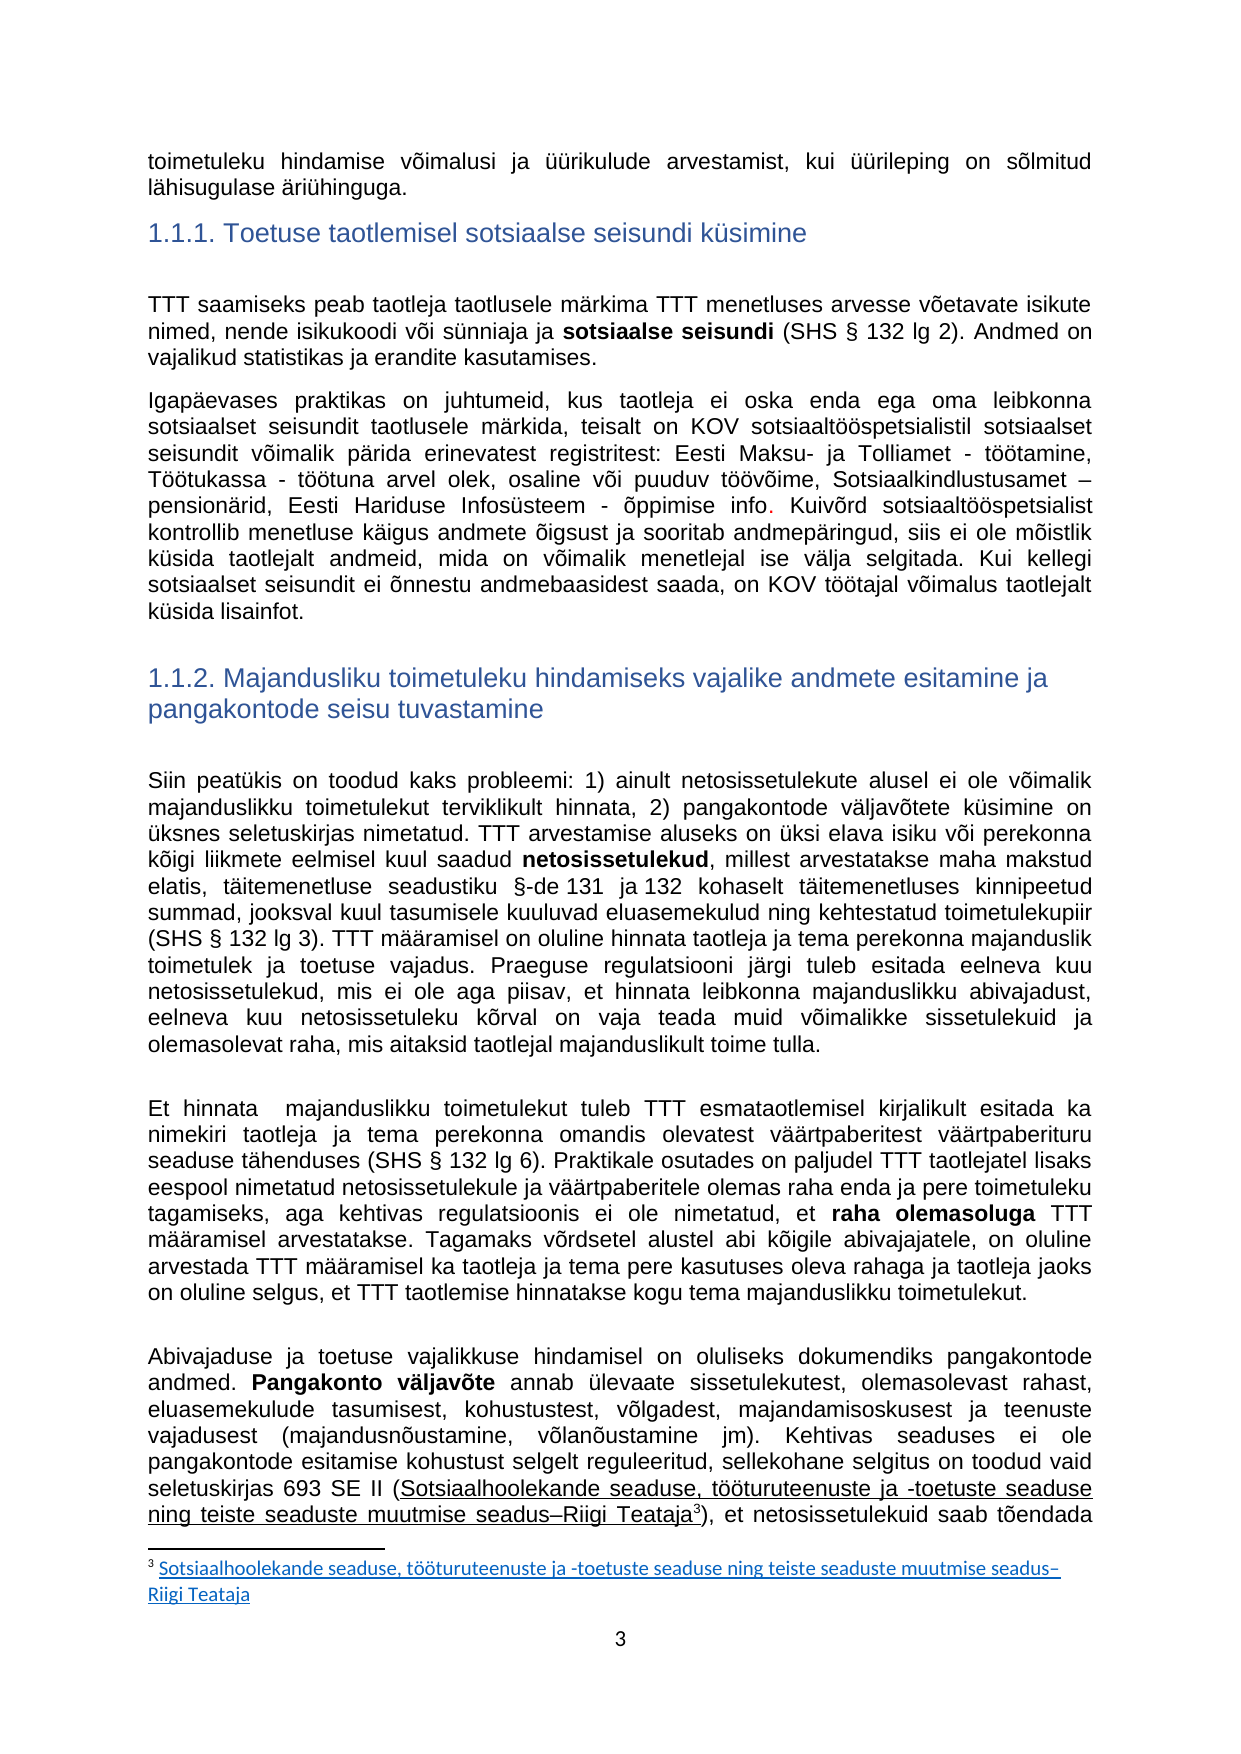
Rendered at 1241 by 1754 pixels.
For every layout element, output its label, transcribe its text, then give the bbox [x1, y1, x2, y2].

subtitle 1.1.2. Majandusliku toimetuleku hindamiseks vajalike andmete esitamine ja pangakontode seisu tuvastamine [148, 662, 1093, 724]
text TTT saamiseks peab taotleja taotlusele märkima TTT menetluses arvesse võetavate isikute nimed, nende isikukoodi või sünniaja ja sotsiaalse seisundi (SHS § 132 lg 2). Andmed on vajalikud statistikas ja erandite kasutamises. [148, 291, 1093, 370]
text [148, 148, 1093, 200]
text Et hinnata majanduslikku toimetulekut tuleb TTT esmataotlemisel kirjalikult esitada ka nimekiri taotleja ja tema perekonna omandis olevatest väärtpaberitest väärtpaberituru seaduse tähenduses (SHS § 132 lg 6). Praktikale osutades on paljudel TTT taotlejatel lisaks eespool nimetatud netosissetulekule ja väärtpaberitele olemas raha enda ja pere toimetuleku tagamiseks, aga kehtivas regulatsioonis ei ole nimetatud, et raha olemasoluga TTT määramisel arvestatakse. Tagamaks võrdsetel alustel abi kõigile abivajajatele, on oluline arvestada TTT määramisel ka taotleja ja tema pere kasutuses oleva rahaga ja taotleja jaoks on oluline selgus, et TTT taotlemise hinnatakse kogu tema majanduslikku toimetulekut. [148, 1094, 1093, 1305]
text Igapäevases praktikas on juhtumeid, kus taotleja ei oska enda ega oma leibkonna sotsiaalset seisundit taotlusele märkida, teisalt on KOV sotsiaaltööspetsialistil sotsiaalset seisundit võimalik pärida erinevatest registritest: Eesti Maksu- ja Tolliamet - töötamine, Töötukassa - töötuna arvel olek, osaline või puuduv töövõime, Sotsiaalkindlustusamet – pensionärid, Eesti Hariduse Infosüsteem - õppimise info. Kuivõrd sotsiaaltööspetsialist kontrollib menetluse käigus andmete õigsust ja sooritab andmepäringud, siis ei ole mõistlik küsida taotlejalt andmeid, mida on võimalik menetlejal ise välja selgitada. Kui kellegi sotsiaalset seisundit ei õnnestu andmebaasidest saada, on KOV töötajal võimalus taotlejalt küsida lisainfot. [148, 387, 1093, 624]
text Siin peatükis on toodud kaks probleemi: 1) ainult netosissetulekute alusel ei ole võimalik majanduslikku toimetulekut terviklikult hinnata, 2) pangakontode väljavõtete küsimine on üksnes seletuskirjas nimetatud. TTT arvestamise aluseks on üksi elava isiku või perekonna kõigi liikmete eelmisel kuul saadud netosissetulekud, millest arvestatakse maha makstud elatis, täitemenetluse seadustiku §-de 131 ja 132 kohaselt täitemenetluses kinnipeetud summad, jooksval kuul tasumisele kuuluvad eluasemekulud ning kehtestatud toimetulekupiir (SHS § 132 lg 3). TTT määramisel on oluline hinnata taotleja ja tema perekonna majanduslik toimetulek ja toetuse vajadus. Praeguse regulatsiooni järgi tuleb esitada eelneva kuu netosissetulekud, mis ei ole aga piisav, et hinnata leibkonna majanduslikku abivajadust, eelneva kuu netosissetuleku kõrval on vaja teada muid võimalikke sissetulekuid ja olemasolevat raha, mis aitaksid taotlejal majanduslikult toime tulla. [148, 767, 1093, 1057]
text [148, 1343, 1093, 1527]
subtitle 1.1.1. Toetuse taotlemisel sotsiaalse seisundi küsimine [148, 217, 1093, 248]
